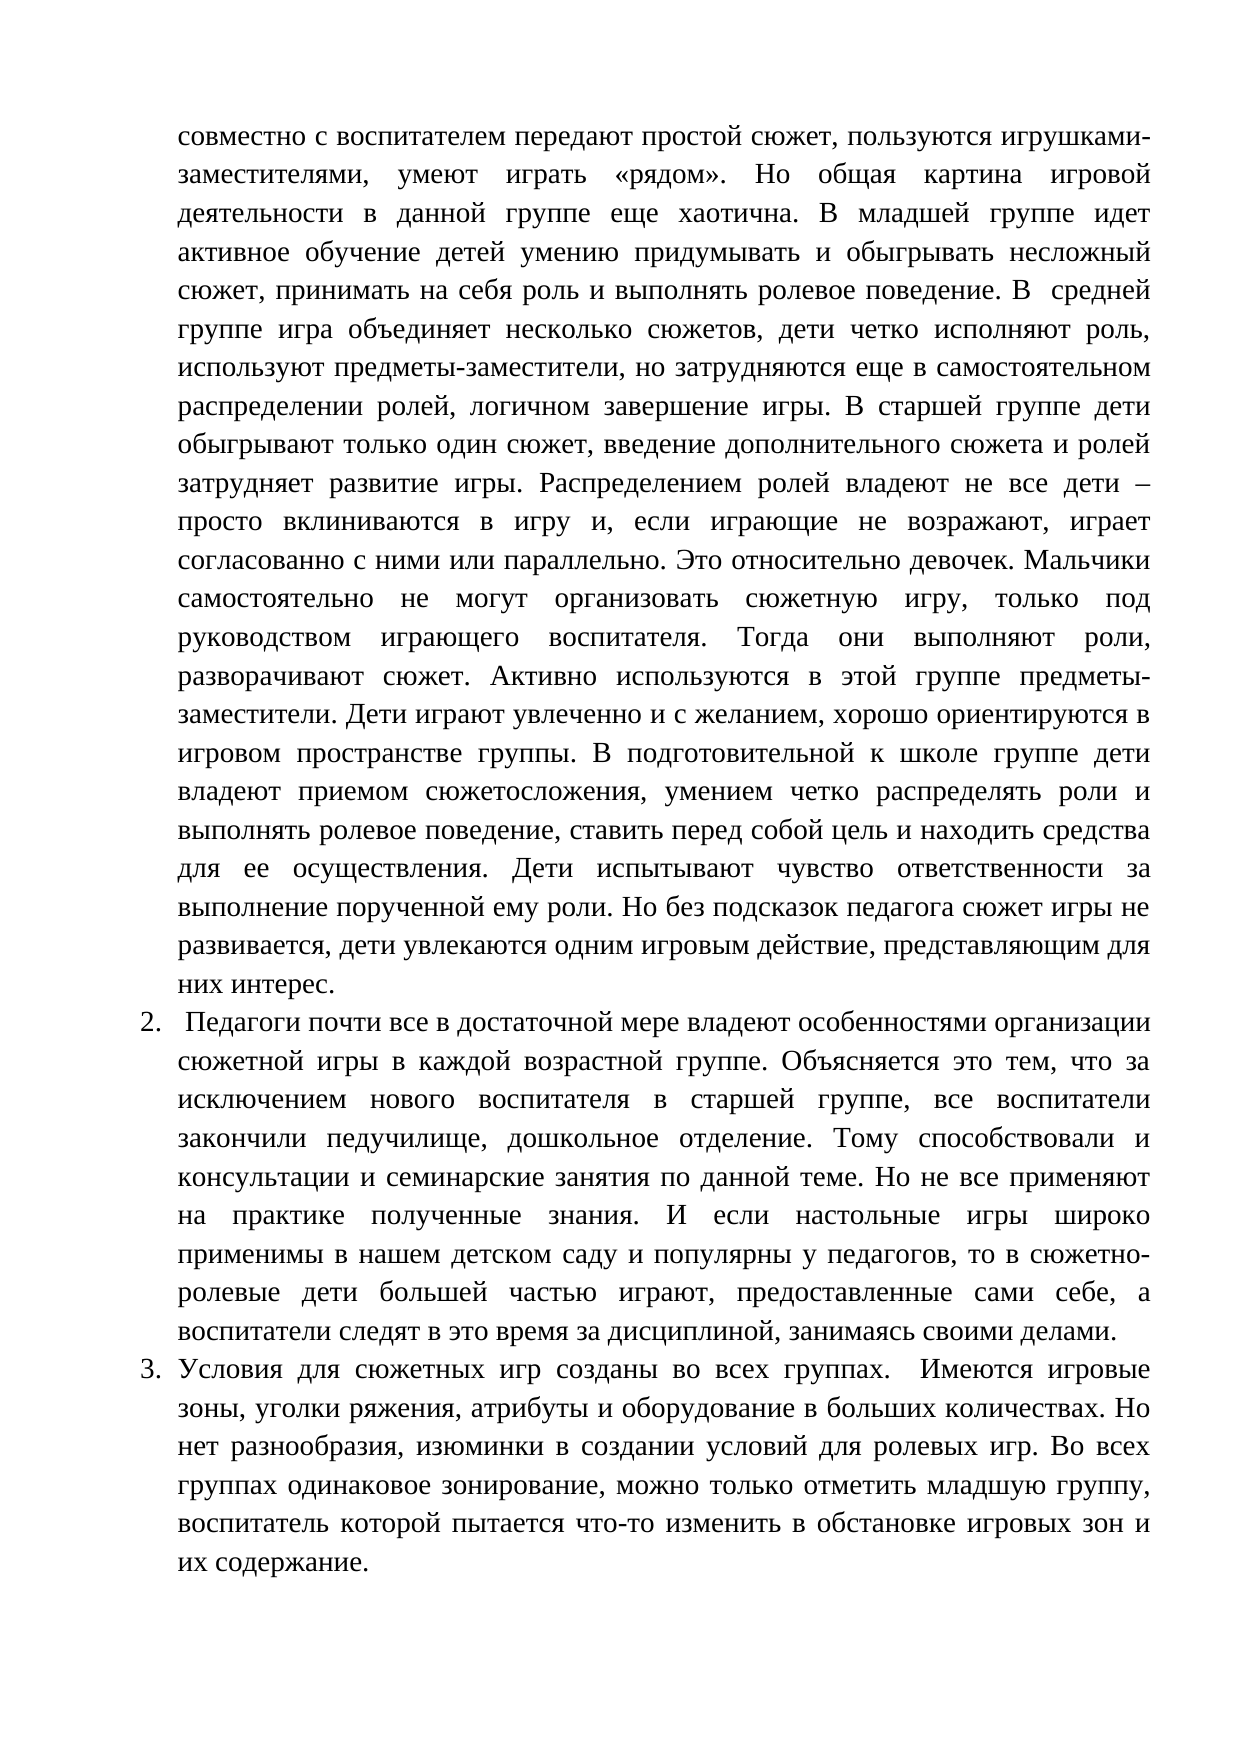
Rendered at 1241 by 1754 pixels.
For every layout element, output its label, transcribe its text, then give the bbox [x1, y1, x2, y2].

list Педагоги почти все в достаточной мере владеют особенностями организации сюжетной игры в каждой возрастной группе. Объясняется это тем, что за исключением нового воспитателя в старшей группе, все воспитатели закончили педучилище, дошкольное отделение. Тому способствовали и консультации и семинарские занятия по данной теме. Но не все применяют на практике полученные знания. И если настольные игры широко применимы в нашем детском саду и популярны у педагогов, то в сюжетно-ролевые дети большей частью играют, предоставленные сами себе, а воспитатели следят в это время за дисциплиной, занимаясь своими делами. [140, 1004, 1152, 1346]
list Условия для сюжетных игр созданы во всех группах. Имеются игровые зоны, уголки ряжения, атрибуты и оборудование в больших количествах. Но нет разнообразия, изюминки в создании условий для ролевых игр. Во всех группах одинаковое зонирование, можно только отметить младшую группу, воспитатель которой пытается что-то изменить в обстановке игровых зон и их содержание. [140, 1351, 1152, 1578]
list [140, 118, 1152, 999]
